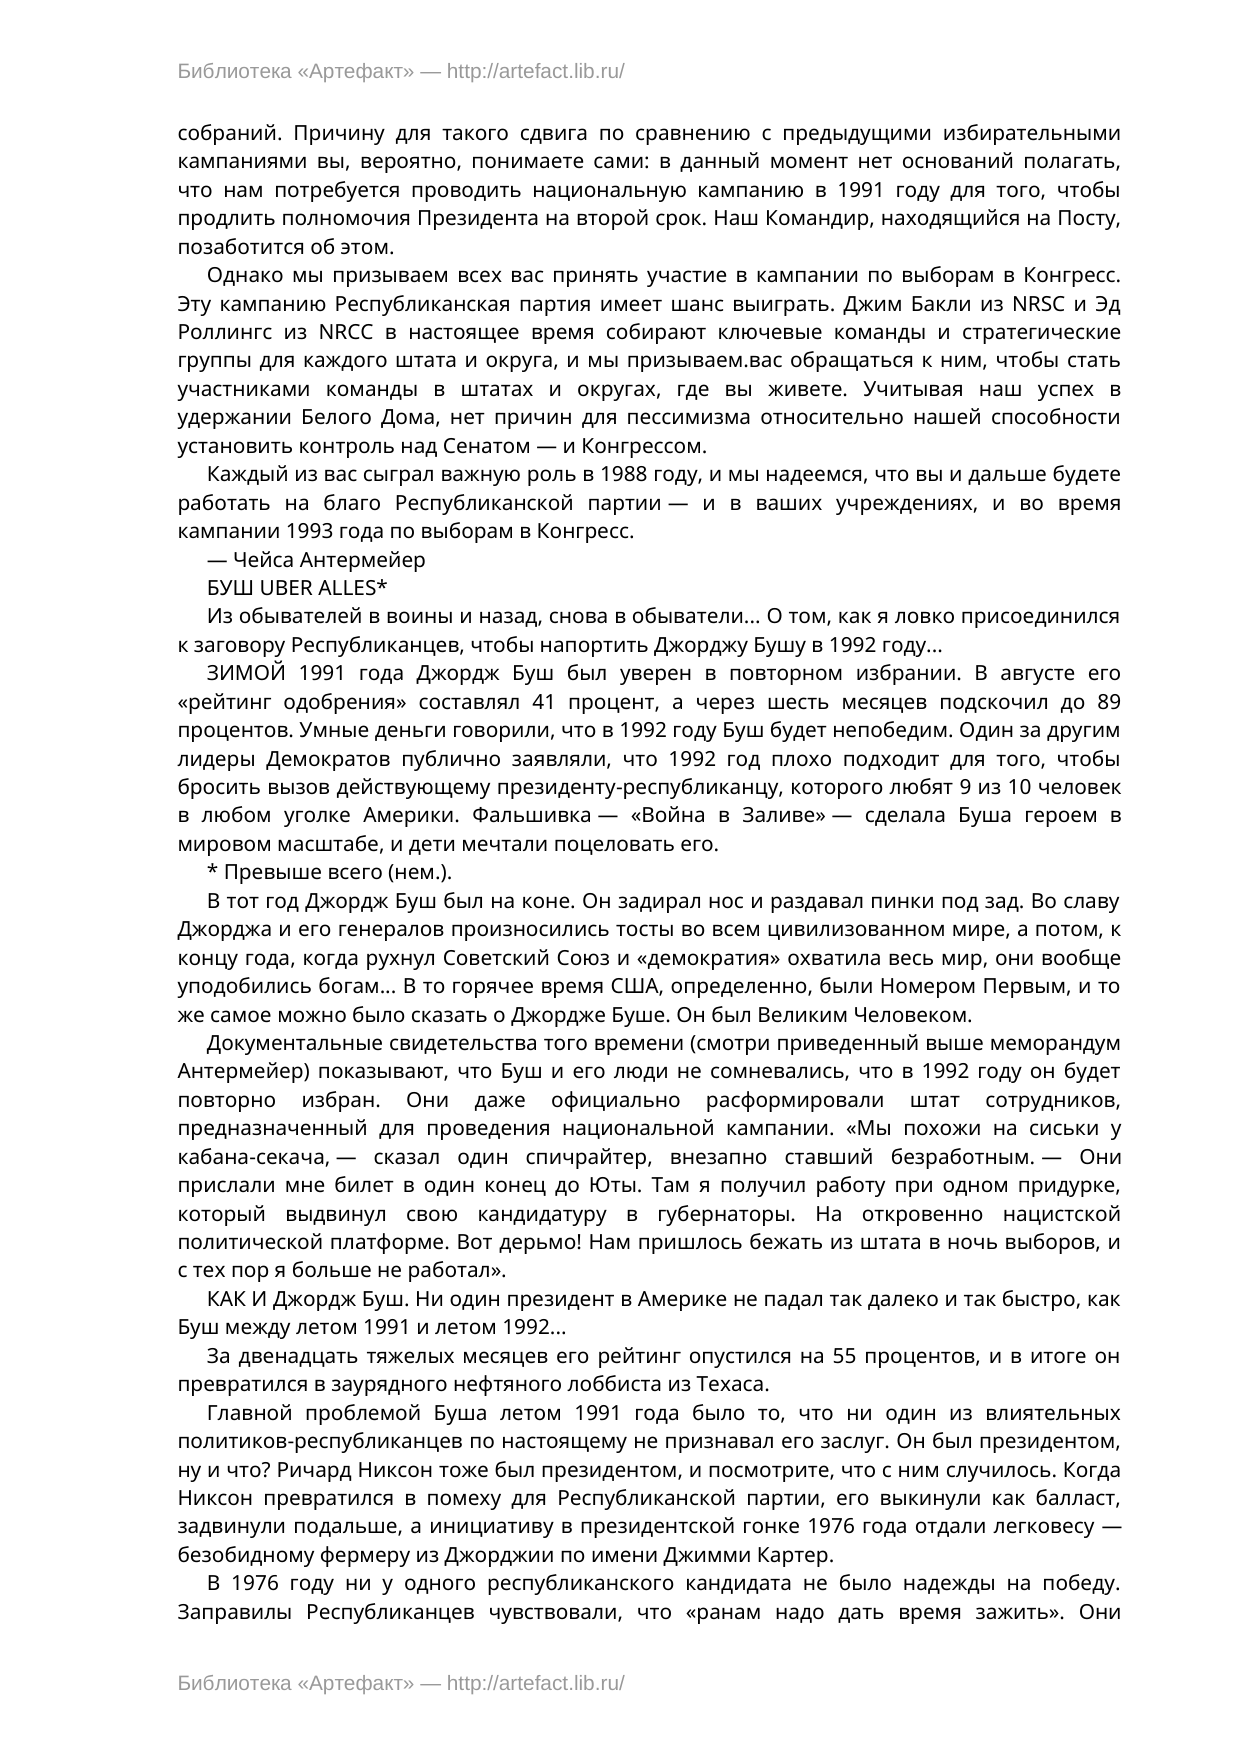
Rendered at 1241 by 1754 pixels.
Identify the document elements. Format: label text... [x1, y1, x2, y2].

text Из обывателей в воины и назад, снова в обыватели... О том, как я ловко присоединился к заговору Республиканцев, чтобы напортить Джорджу Бушу в 1992 году... [177, 602, 1122, 658]
text Однако мы призываем всех вас принять участие в кампании по выборам в Конгресс. Эту кампанию Республиканская партия имеет шанс выиграть. Джим Бакли из NRSC и Эд Роллингс из NRCC в настоящее время собирают ключевые команды и стратегические группы для каждого штата и округа, и мы призываем.вас обращаться к ним, чтобы стать участниками команды в штатах и округах, где вы живете. Учитывая наш успех в удержании Белого Дома, нет причин для пессимизма относительно нашей способности установить контроль над Сенатом — и Конгрессом. [177, 260, 1122, 459]
text Каждый из вас сыграл важную роль в 1988 году, и мы надеемся, что вы и дальше будете работать на благо Республиканской партии — и в ваших учреждениях, и во время кампании 1993 года по выборам в Конгресс. [177, 459, 1122, 545]
text За двенадцать тяжелых месяцев его рейтинг опустился на 55 процентов, и в итоге он превратился в заурядного нефтяного лоббиста из Техаса. [177, 1341, 1122, 1398]
text Документальные свидетельства того времени (смотри приведенный выше меморандум Антермейер) показывают, что Буш и его люди не сомневались, что в 1992 году он будет повторно избран. Они даже официально расформировали штат сотрудников, предназначенный для проведения национальной кампании. «Мы похожи на сиськи у кабана-секача, — сказал один спичрайтер, внезапно ставший безработным. — Они прислали мне билет в один конец до Юты. Там я получил работу при одном придурке, который выдвинул свою кандидатуру в губернаторы. На откровенно нацистской политической платформе. Вот дерьмо! Нам пришлось бежать из штата в ночь выборов, и с тех пор я больше не работал». [177, 1028, 1122, 1284]
text БУШ UBER ALLES* [177, 573, 1122, 602]
text КАК И Джордж Буш. Ни один президент в Америке не падал так далеко и так быстро, как Буш между летом 1991 и летом 1992... [177, 1284, 1122, 1341]
text В тот год Джордж Буш был на коне. Он задирал нос и раздавал пинки под зад. Во славу Джорджа и его генералов произносились тосты во всем цивилизованном мире, а потом, к концу года, когда рухнул Советский Союз и «демократия» охватила весь мир, они вообще уподобились богам... В то горячее время США, определенно, были Номером Первым, и то же самое можно было сказать о Джордже Буше. Он был Великим Человеком. [177, 886, 1122, 1028]
text Главной проблемой Буша летом 1991 года было то, что ни один из влиятельных политиков-республиканцев по настоящему не признавал его заслуг. Он был президентом, ну и что? Ричард Никсон тоже был президентом, и посмотрите, что с ним случилось. Когда Никсон превратился в помеху для Республиканской партии, его выкинули как балласт, задвинули подальше, а инициативу в президентской гонке 1976 года отдали легковесу — безобидному фермеру из Джорджии по имени Джимми Картер. [177, 1398, 1122, 1568]
text * Превыше всего (нем.). [177, 857, 1122, 886]
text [177, 1568, 1122, 1625]
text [177, 118, 1122, 260]
text ЗИМОЙ 1991 года Джордж Буш был уверен в повторном избрании. В августе его «рейтинг одобрения» составлял 41 процент, а через шесть месяцев подскочил до 89 процентов. Умные деньги говорили, что в 1992 году Буш будет непобедим. Один за другим лидеры Демократов публично заявляли, что 1992 год плохо подходит для того, чтобы бросить вызов действующему президенту-республиканцу, которого любят 9 из 10 человек в любом уголке Америки. Фальшивка — «Война в Заливе» — сделала Буша героем в мировом масштабе, и дети мечтали поцеловать его. [177, 658, 1122, 857]
text — Чейса Антермейер [177, 545, 1122, 573]
